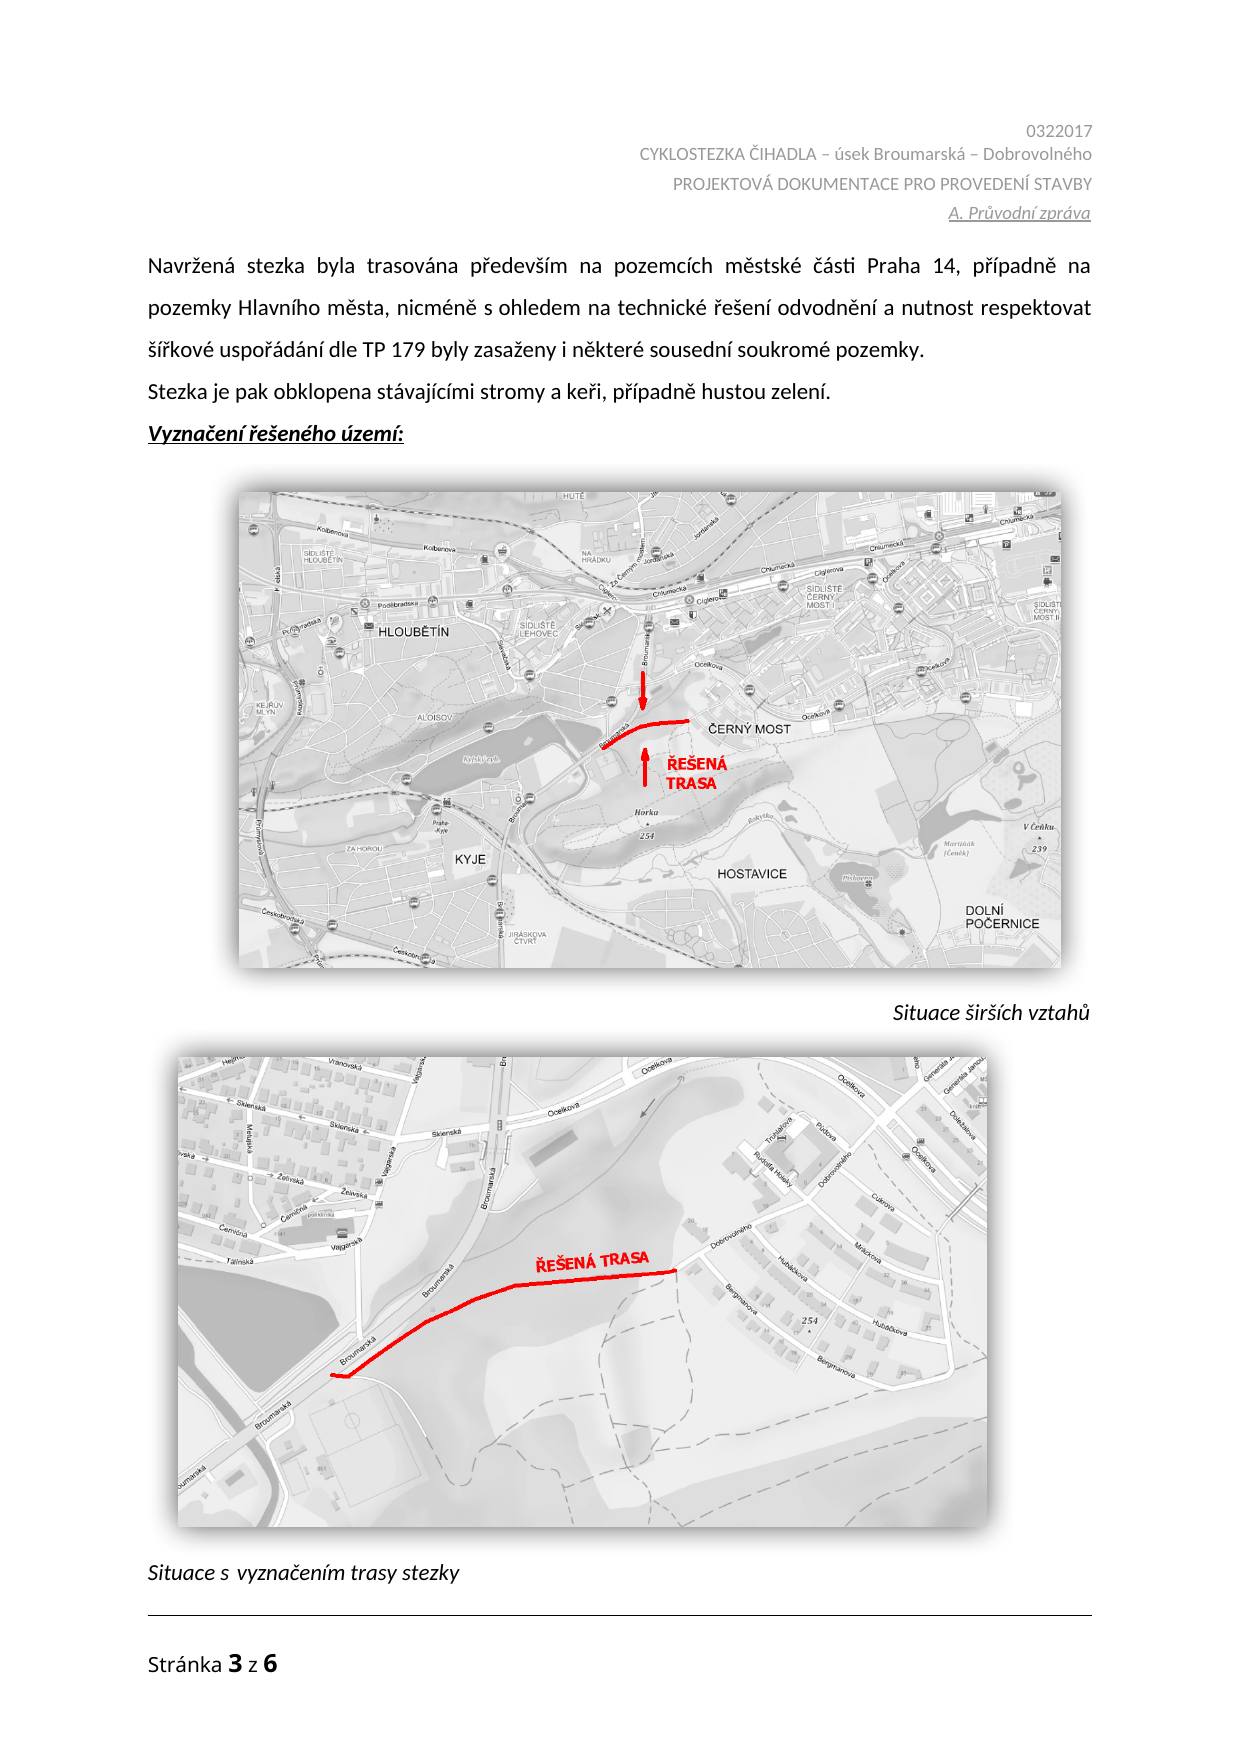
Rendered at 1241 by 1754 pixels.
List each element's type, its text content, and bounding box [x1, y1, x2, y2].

text Stezka je pak obklopena stávajícími stromy a keři, případně hustou zelení. [148, 377, 1092, 405]
picture [239, 492, 1061, 968]
picture [178, 1057, 987, 1527]
text Navržená stezka byla trasována především na pozemcích městské části Praha 14, případně na pozemky Hlavního města, nicméně s ohledem na technické řešení odvodnění a nutnost respektovat šířkové uspořádání dle TP 179 byly zasaženy i některé sousední soukromé pozemky. [148, 251, 1092, 363]
text Situace s vyznačením trasy stezky [148, 1558, 1092, 1586]
text Vyznačení řešeného území: [148, 419, 1092, 447]
